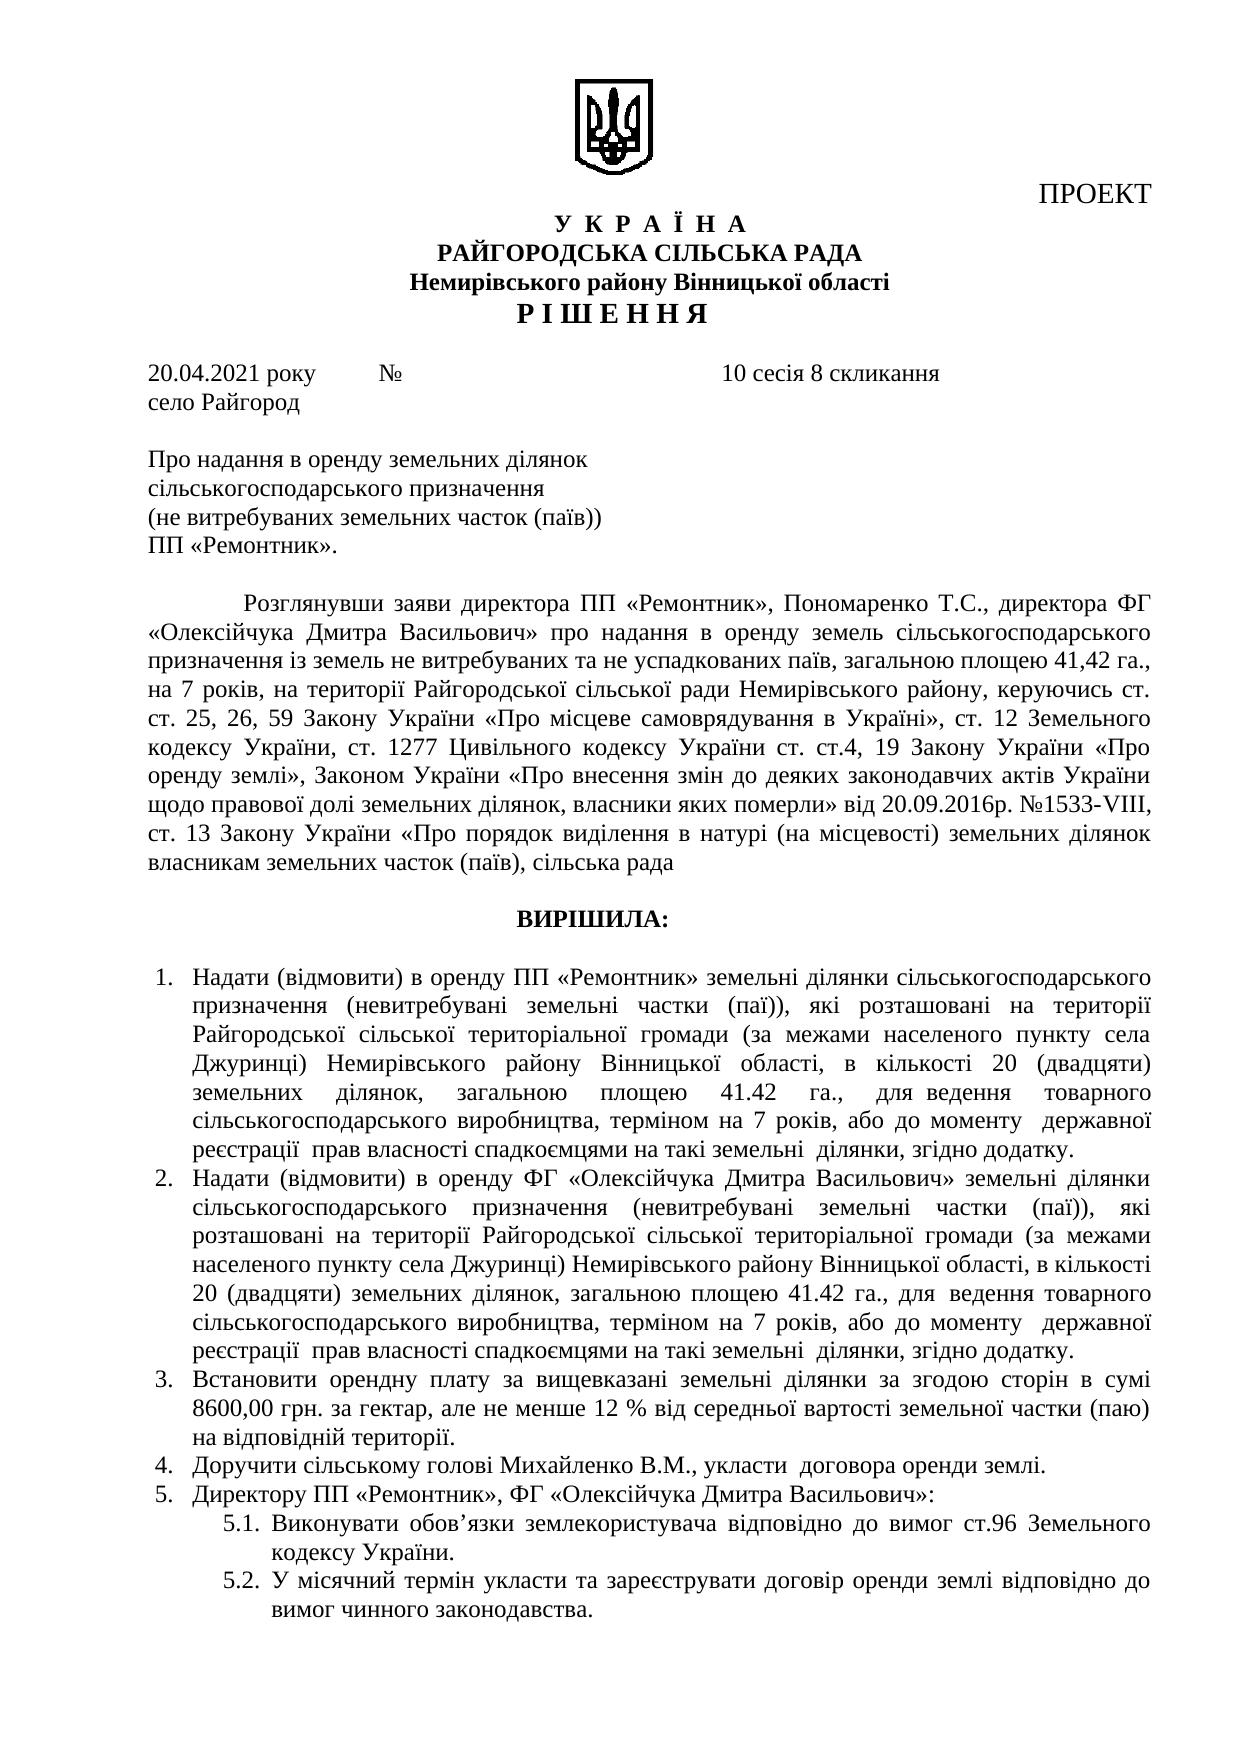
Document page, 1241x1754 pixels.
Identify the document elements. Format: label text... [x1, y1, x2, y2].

list Директору ПП «Ремонтник», ФГ «Олексійчука Дмитра Васильович»: [154, 1479, 1152, 1508]
text Розглянувши заяви директора ПП «Ремонтник», Пономаренко Т.С., директора ФГ «Олексійчука Дмитра Васильович» про надання в оренду земель сільськогосподарського призначення із земель не витребуваних та не успадкованих паїв, загальною площею 41,42 га., на 7 років, на території Райгородської сільської ради Немирівського району, керуючись ст. ст. 25, 26, 59 Закону України «Про місцеве самоврядування в Україні», ст. 12 Земельного кодексу України, ст. 1277 Цивільного кодексу України ст. ст.4, 19 Закону України «Про оренду землі», Законом України «Про внесення змін до деяких законодавчих актів України щодо правової долі земельних ділянок, власники яких померли» від 20.09.2016р. №1533-VIII, ст. 13 Закону України «Про порядок виділення в натурі (на місцевості) земельних ділянок власникам земельних часток (паїв), сільська рада [148, 588, 1152, 876]
list ВИРІШИЛА: [444, 904, 1152, 933]
subtitle Немирівського району Вінницької області [148, 267, 1152, 296]
picture [573, 76, 654, 176]
text 20.04.2021 року № 10 cесія 8 скликання [148, 358, 1152, 387]
subtitle Р І Ш Е Н Н Я [443, 296, 1152, 329]
list Надати (відмовити) в оренду ПП «Ремонтник» земельні ділянки сільськогосподарського призначення (невитребувані земельні частки (паї)), які розташовані на території Райгородської сільської територіальної громади (за межами населеного пункту села Джуринці) Немирівського району Вінницької області, в кількості 20 (двадцяти) земельних ділянок, загальною площею 41.42 га., для ведення товарного сільськогосподарського виробництва, терміном на 7 років, або до моменту державної реєстрації прав власності спадкоємцями на такі земельні ділянки, згідно додатку. [154, 962, 1152, 1163]
title У К Р А Ї Н А [148, 209, 1152, 238]
text (не витребуваних земельних часток (паїв)) [148, 502, 1152, 531]
subtitle РАЙГОРОДСЬКА СІЛЬСЬКА РАДА [148, 238, 1152, 267]
text село Райгород [148, 387, 1152, 416]
list Встановити орендну плату за вищевказані земельні ділянки за згодою сторін в сумі 8600,00 грн. за гектар, але не менше 12 % від середньої вартості земельної частки (паю) на відповідній території. [154, 1364, 1152, 1451]
list У місячний термін укласти та зареєструвати договір оренди землі відповідно до вимог чинного законодавства. [223, 1566, 1152, 1623]
text сільськогосподарського призначення [148, 473, 1152, 502]
text ПП «Ремонтник». [148, 531, 1152, 559]
text ПРОЕКТ [148, 88, 1152, 209]
list Надати (відмовити) в оренду ФГ «Олексійчука Дмитра Васильович» земельні ділянки сільськогосподарського призначення (невитребувані земельні частки (паї)), які розташовані на території Райгородської сільської територіальної громади (за межами населеного пункту села Джуринці) Немирівського району Вінницької області, в кількості 20 (двадцяти) земельних ділянок, загальною площею 41.42 га., для ведення товарного сільськогосподарського виробництва, терміном на 7 років, або до моменту державної реєстрації прав власності спадкоємцями на такі земельні ділянки, згідно додатку. [154, 1163, 1152, 1364]
text Про надання в оренду земельних ділянок [148, 444, 1152, 473]
list Виконувати обов’язки землекористувача відповідно до вимог ст.96 Земельного кодексу України. [223, 1508, 1152, 1566]
list Доручити сільському голові Михайленко В.М., укласти договора оренди землі. [154, 1451, 1152, 1479]
